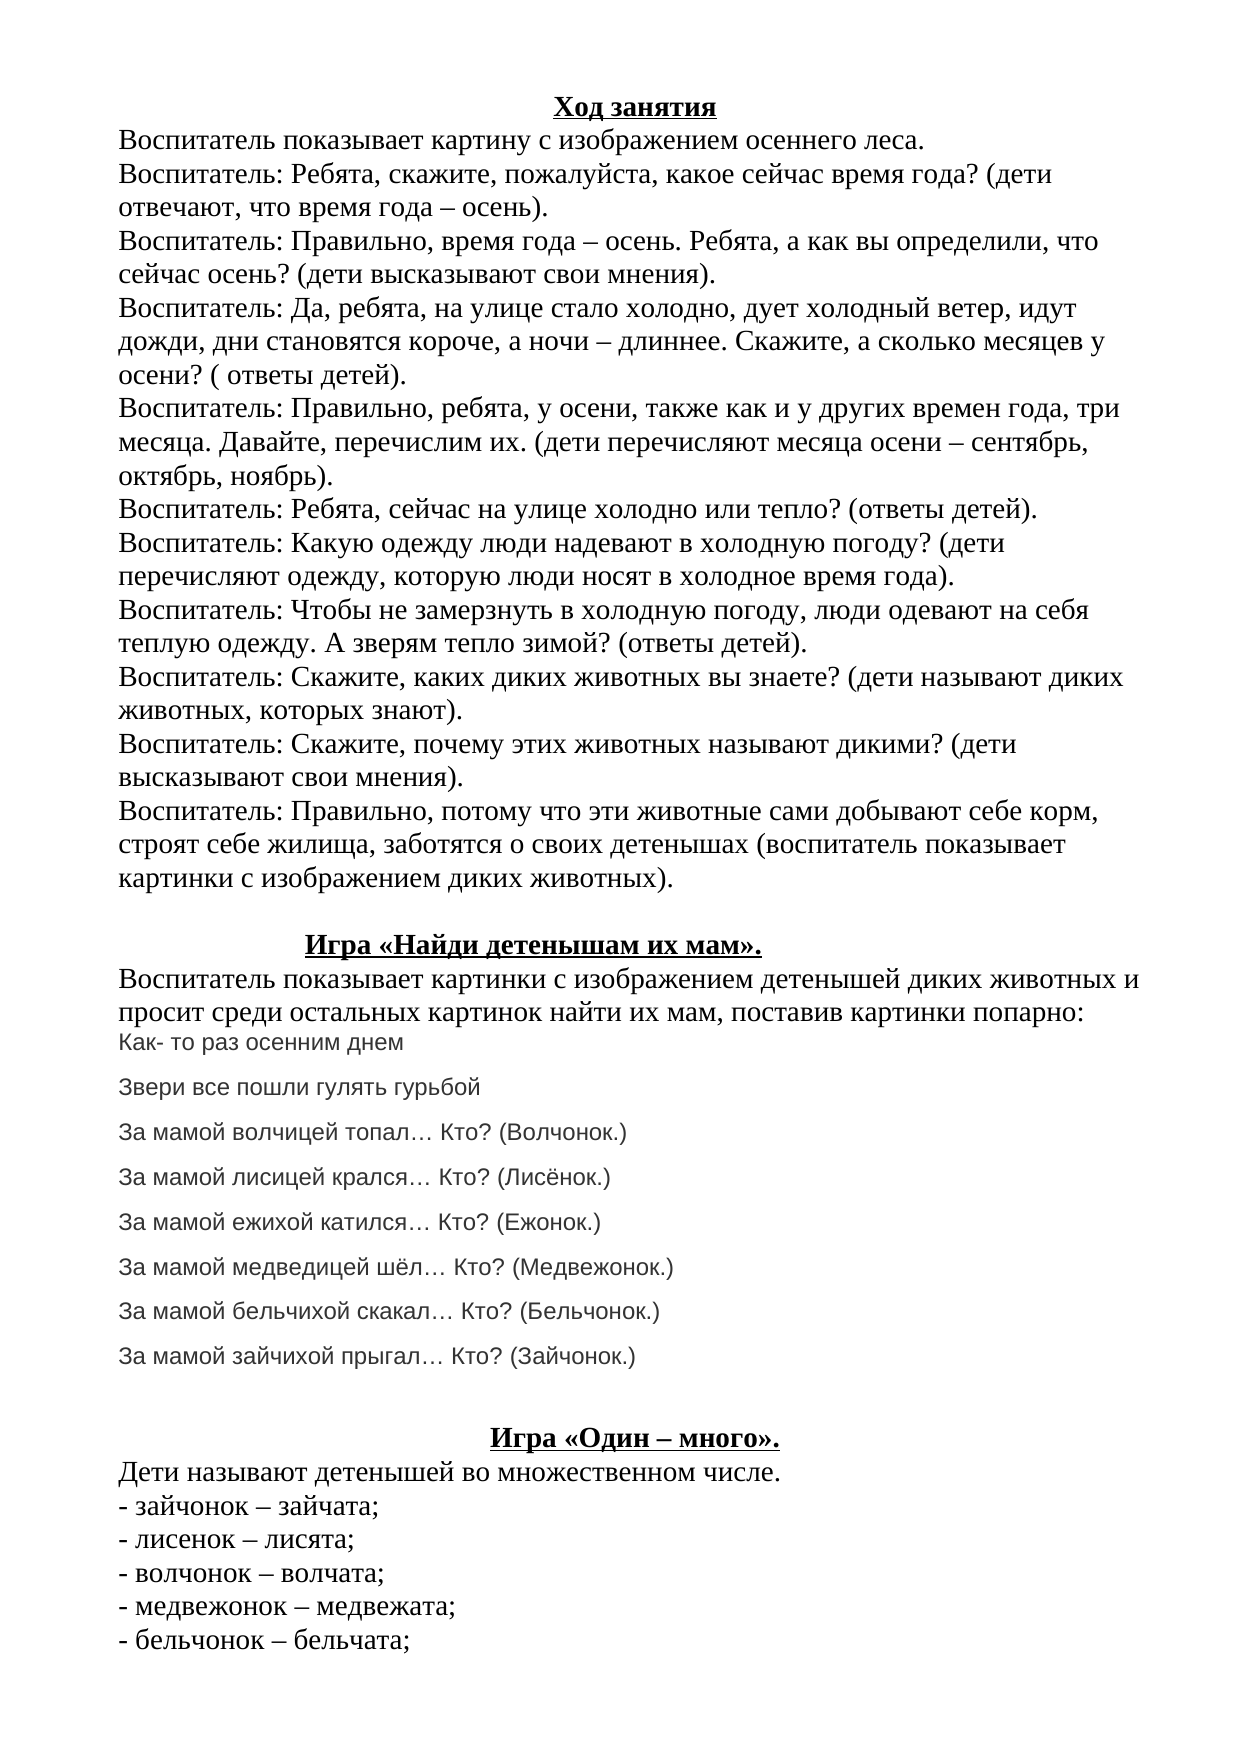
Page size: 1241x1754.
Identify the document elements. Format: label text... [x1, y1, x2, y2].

text Звери все пошли гулять гурьбой [118, 1073, 1152, 1100]
text - медвежонок – медвежата; [118, 1588, 1152, 1622]
text Воспитатель: Ребята, скажите, пожалуйста, какое сейчас время года? (дети отвечают, что время года – осень). [118, 156, 1152, 223]
text За мамой бельчихой скакал… Кто? (Бельчонок.) [118, 1297, 1152, 1325]
text Воспитатель: Правильно, ребята, у осени, также как и у других времен года, три месяца. Давайте, перечислим их. (дети перечисляют месяца осени – сентябрь, октябрь, ноябрь). [118, 391, 1152, 491]
text Ход занятия [118, 89, 1152, 122]
text - лисенок – лисята; [118, 1521, 1152, 1555]
text Воспитатель: Скажите, почему этих животных называют дикими? (дети высказывают свои мнения). [118, 726, 1152, 793]
text Воспитатель: Чтобы не замерзнуть в холодную погоду, люди одевают на себя теплую одежду. А зверям тепло зимой? (ответы детей). [118, 592, 1152, 659]
text Дети называют детенышей во множественном числе. [118, 1454, 1152, 1488]
text Воспитатель: Ребята, сейчас на улице холодно или тепло? (ответы детей). [118, 491, 1152, 525]
text Воспитатель показывает картину с изображением осеннего леса. [118, 122, 1152, 156]
text Воспитатель: Скажите, каких диких животных вы знаете? (дети называют диких животных, которых знают). [118, 659, 1152, 726]
text За мамой ежихой катился… Кто? (Ежонок.) [118, 1207, 1152, 1235]
text Воспитатель: Да, ребята, на улице стало холодно, дует холодный ветер, идут дожди, дни становятся короче, а ночи – длиннее. Скажите, а сколько месяцев у осени? ( ответы детей). [118, 290, 1152, 391]
text Воспитатель: Правильно, потому что эти животные сами добывают себе корм, строят себе жилища, заботятся о своих детенышах (воспитатель показывает картинки с изображением диких животных). [118, 793, 1152, 894]
text Воспитатель: Какую одежду люди надевают в холодную погоду? (дети перечисляют одежду, которую люди носят в холодное время года). [118, 525, 1152, 592]
text За мамой лисицей крался… Кто? (Лисёнок.) [118, 1163, 1152, 1190]
text - волчонок – волчата; [118, 1555, 1152, 1588]
text Воспитатель показывает картинки с изображением детенышей диких животных и просит среди остальных картинок найти их мам, поставив картинки попарно: [118, 961, 1152, 1028]
text Как- то раз осенним днем [118, 1028, 1152, 1056]
text - зайчонок – зайчата; [118, 1488, 1152, 1521]
text За мамой волчицей топал… Кто? (Волчонок.) [118, 1118, 1152, 1145]
text Игра «Найди детенышам их мам». [118, 894, 1152, 961]
text Воспитатель: Правильно, время года – осень. Ребята, а как вы определили, что сейчас осень? (дети высказывают свои мнения). [118, 223, 1152, 290]
text Игра «Один – много». [118, 1421, 1152, 1454]
text За мамой зайчихой прыгал… Кто? (Зайчонок.) [118, 1342, 1152, 1370]
text За мамой медведицей шёл… Кто? (Медвежонок.) [118, 1252, 1152, 1280]
text - бельчонок – бельчата; [118, 1622, 1152, 1655]
